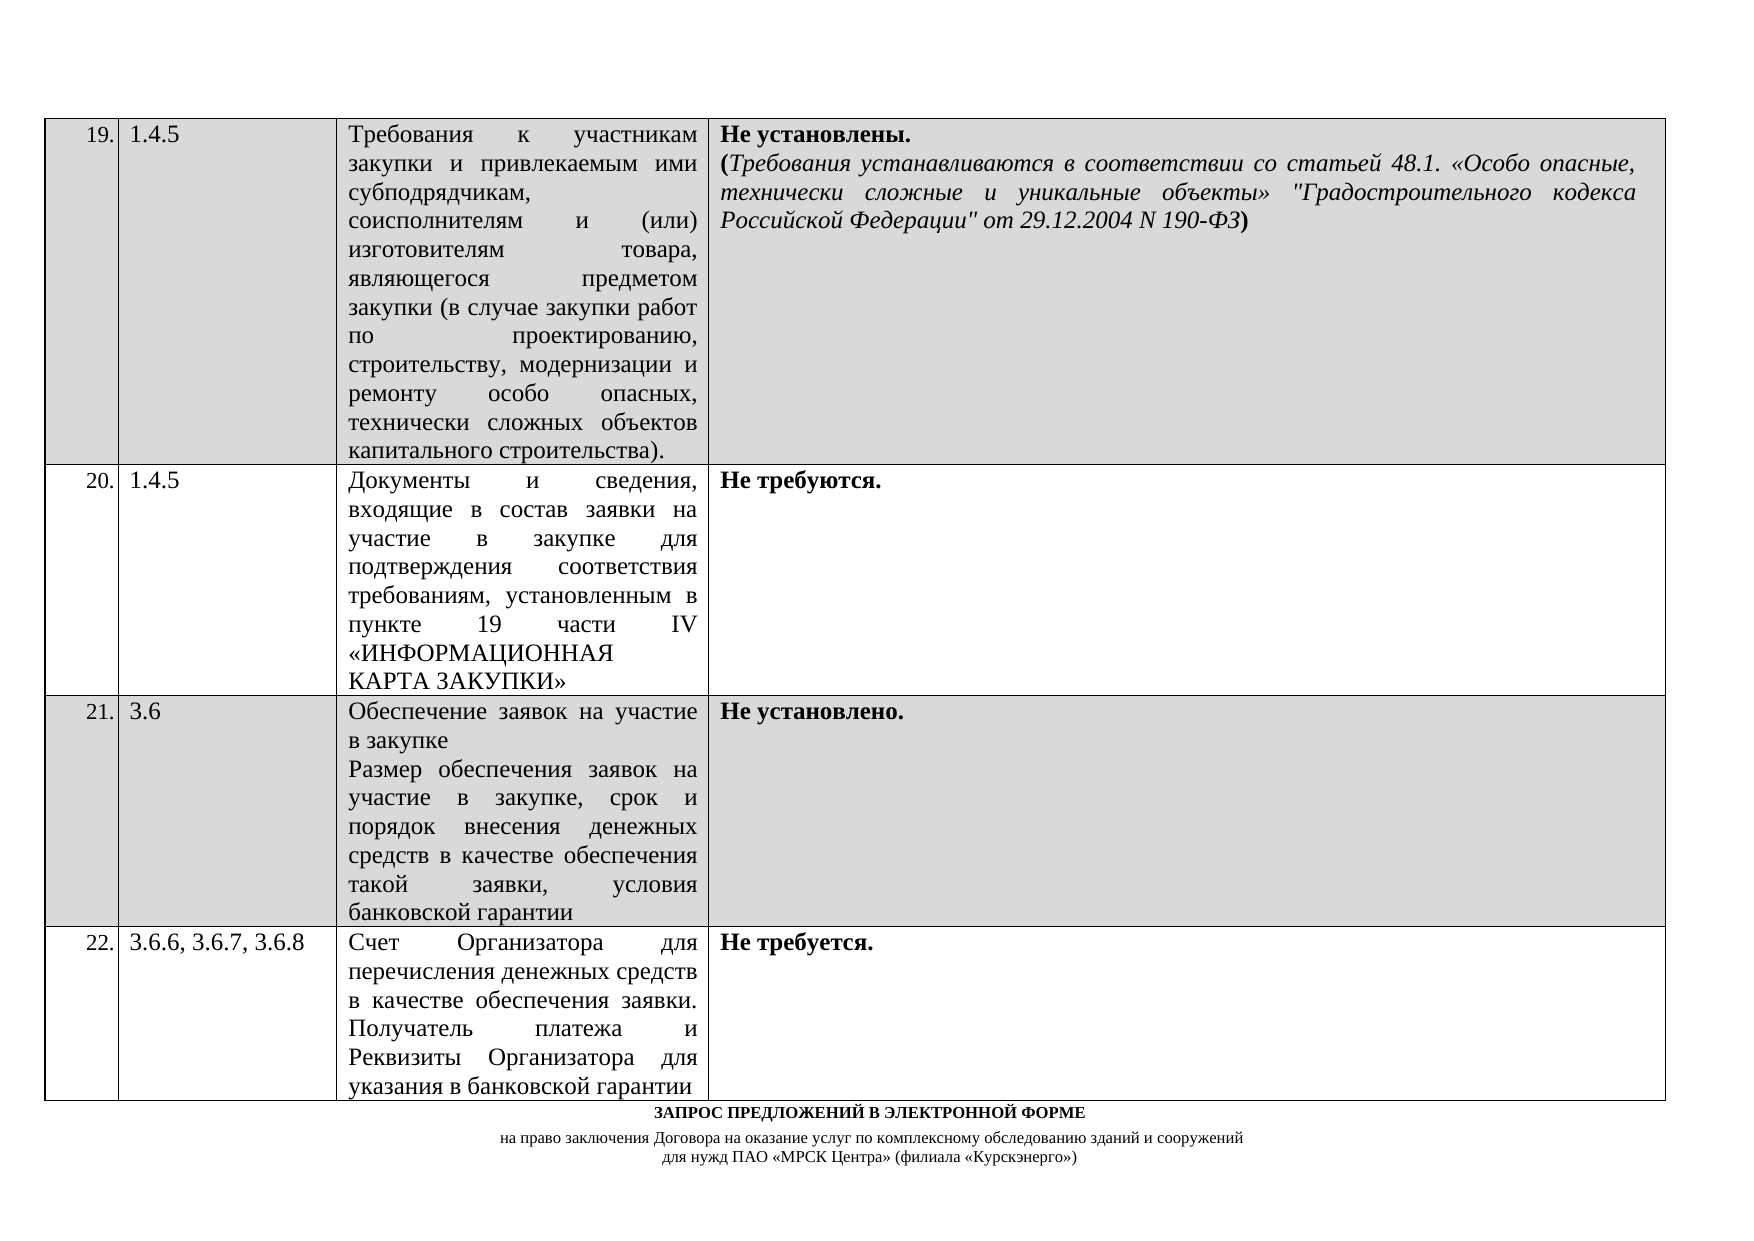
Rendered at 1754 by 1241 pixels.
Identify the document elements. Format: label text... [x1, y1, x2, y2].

table_cell 3.6.6, 3.6.7, 3.6.8 [119, 927, 336, 1100]
table_cell [46, 696, 118, 926]
table_cell Не установлено. [709, 696, 1665, 926]
table_cell 3.6 [119, 696, 336, 926]
table_cell 1.4.5 [119, 119, 336, 464]
table_cell [46, 927, 118, 1100]
table_cell Требования к участникам закупки и привлекаемым ими субподрядчикам, соисполнителям и (или) изготовителям товара, являющегося предметом закупки (в случае закупки работ по проектированию, строительству, модернизации и ремонту особо опасных, технически сложных объектов капитального строительства). [337, 119, 708, 464]
table_cell Счет Организатора для перечисления денежных средств в качестве обеспечения заявки. Получатель платежа и Реквизиты Организатора для указания в банковской гарантии [337, 927, 708, 1100]
table_cell Не требуется. [709, 927, 1665, 1100]
table_cell 1.4.5 [119, 465, 336, 695]
table_cell Документы и сведения, входящие в состав заявки на участие в закупке для подтверждения соответствия требованиям, установленным в пункте 19 части IV «ИНФОРМАЦИОННАЯ КАРТА ЗАКУПКИ» [337, 465, 708, 695]
table_cell Не установлены. (Требования устанавливаются в соответствии со статьей 48.1. «Особо опасные, технически сложные и уникальные объекты» "Градостроительного кодекса Российской Федерации" от 29.12.2004 N 190-ФЗ) [709, 119, 1665, 464]
table_cell Не требуются. [709, 465, 1665, 695]
table_cell [46, 119, 118, 464]
table_cell Обеспечение заявок на участие в закупке Размер обеспечения заявок на участие в закупке, срок и порядок внесения денежных средств в качестве обеспечения такой заявки, условия банковской гарантии [337, 696, 708, 926]
table_cell [46, 465, 118, 695]
